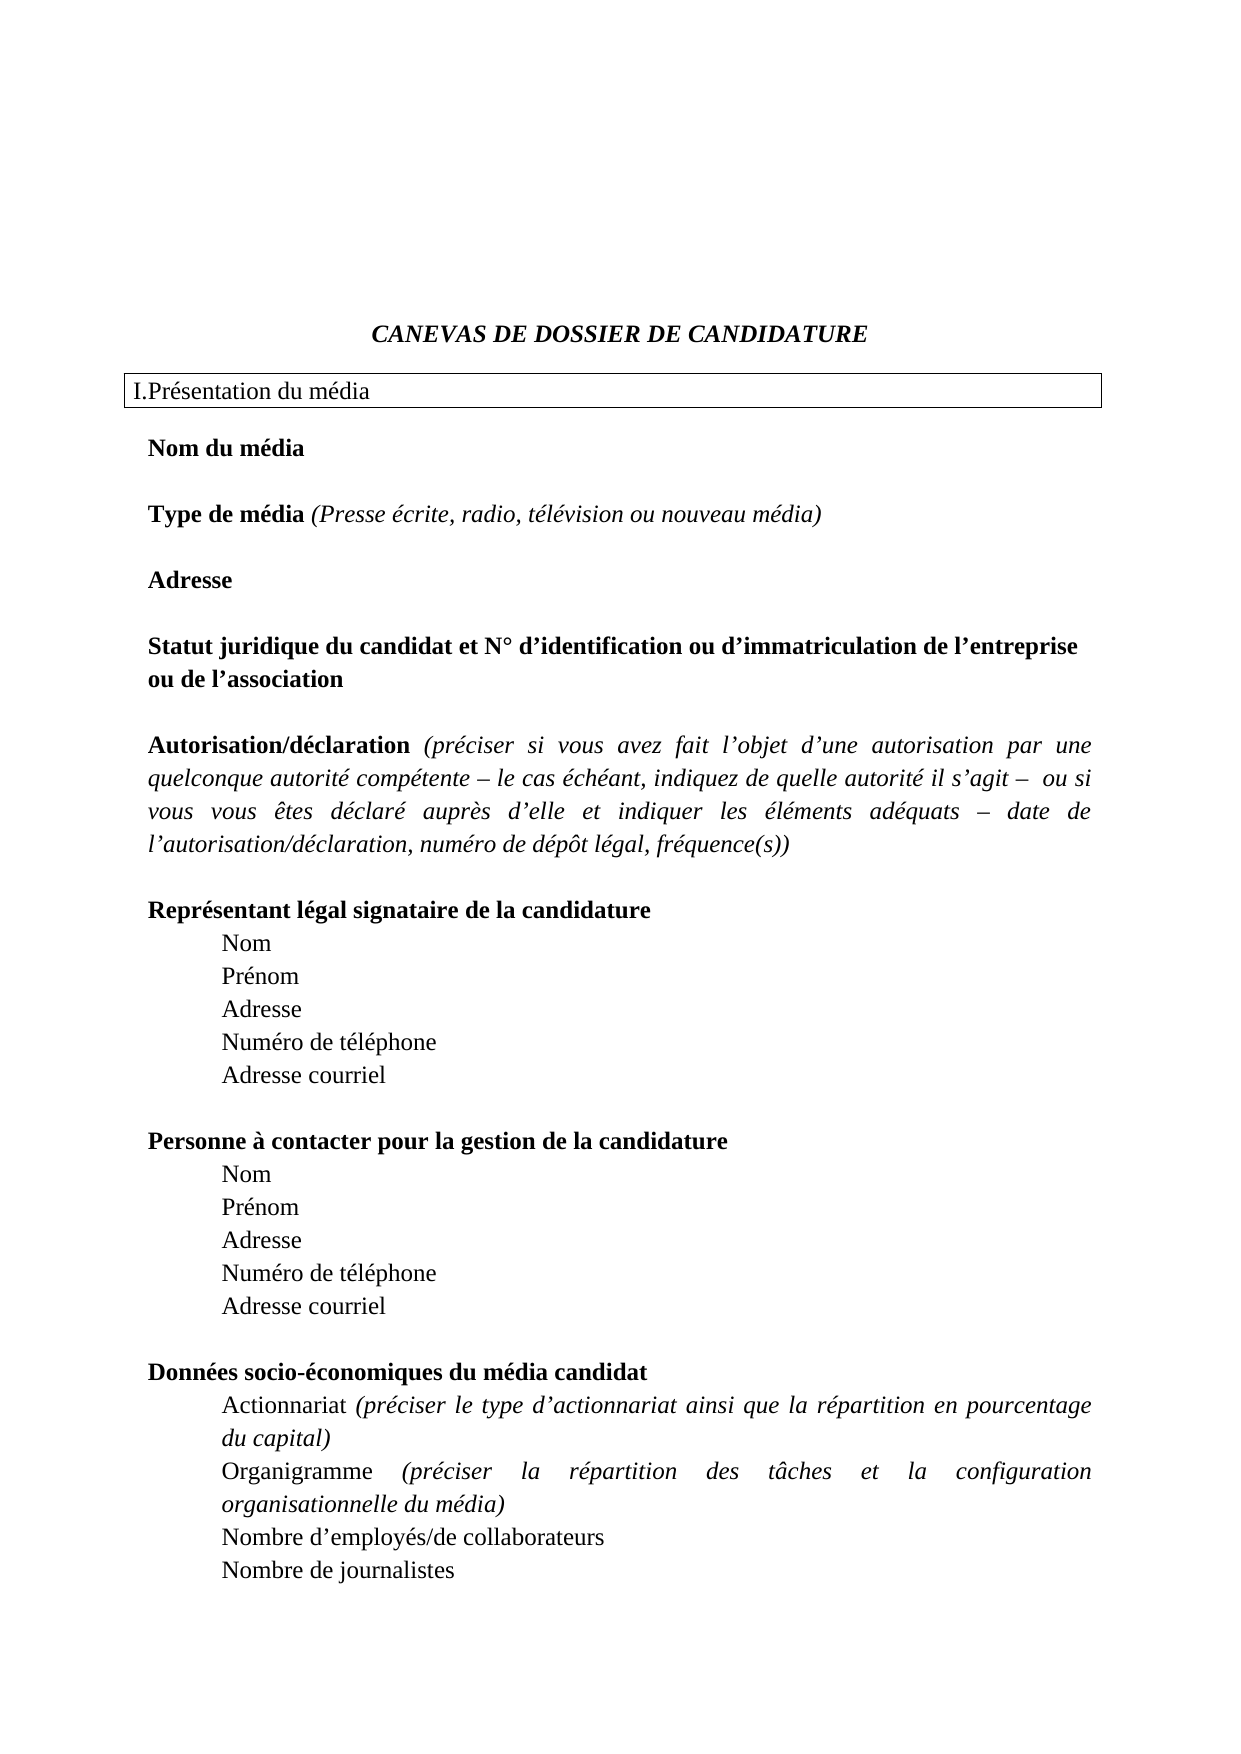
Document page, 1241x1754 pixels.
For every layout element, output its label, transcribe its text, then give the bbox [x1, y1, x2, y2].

text Type de média (Presse écrite, radio, télévision ou nouveau média) [148, 499, 1093, 528]
text Adresse [148, 994, 1093, 1023]
text Données socio-économiques du média candidat [148, 1357, 1093, 1386]
text Prénom [148, 1192, 1093, 1221]
text Actionnariat (préciser le type d’actionnariat ainsi que la répartition en pourcentage du capital) [221, 1390, 1093, 1452]
list Présentation du média [125, 374, 1101, 407]
text Nom du média [148, 433, 1093, 462]
text Numéro de téléphone [148, 1027, 1093, 1056]
text Adresse [148, 565, 1093, 593]
text Nom [148, 928, 1093, 957]
text Personne à contacter pour la gestion de la candidature [148, 1126, 1093, 1155]
text Prénom [148, 961, 1093, 990]
text Adresse courriel [148, 1291, 1093, 1320]
text Représentant légal signataire de la candidature [148, 895, 1093, 924]
text Adresse [148, 1225, 1093, 1254]
text Organigramme (préciser la répartition des tâches et la configuration organisationnelle du média) [221, 1456, 1093, 1518]
text Nom [148, 1159, 1093, 1188]
text Nombre d’employés/de collaborateurs [221, 1522, 1093, 1551]
text Autorisation/déclaration (préciser si vous avez fait l’objet d’une autorisation par une quelconque autorité compétente – le cas échéant, indiquez de quelle autorité il s’agit – ou si vous vous êtes déclaré auprès d’elle et indiquer les éléments adéquats – date de l’autorisation/déclaration, numéro de dépôt légal, fréquence(s)) [148, 730, 1093, 858]
text Statut juridique du candidat et N° d’identification ou d’immatriculation de l’entreprise ou de l’association [148, 631, 1093, 693]
text Numéro de téléphone [148, 1258, 1093, 1287]
text Nombre de journalistes [221, 1555, 1093, 1584]
text Adresse courriel [148, 1060, 1093, 1089]
text CANEVAS DE DOSSIER DE CANDIDATURE [148, 319, 1093, 348]
